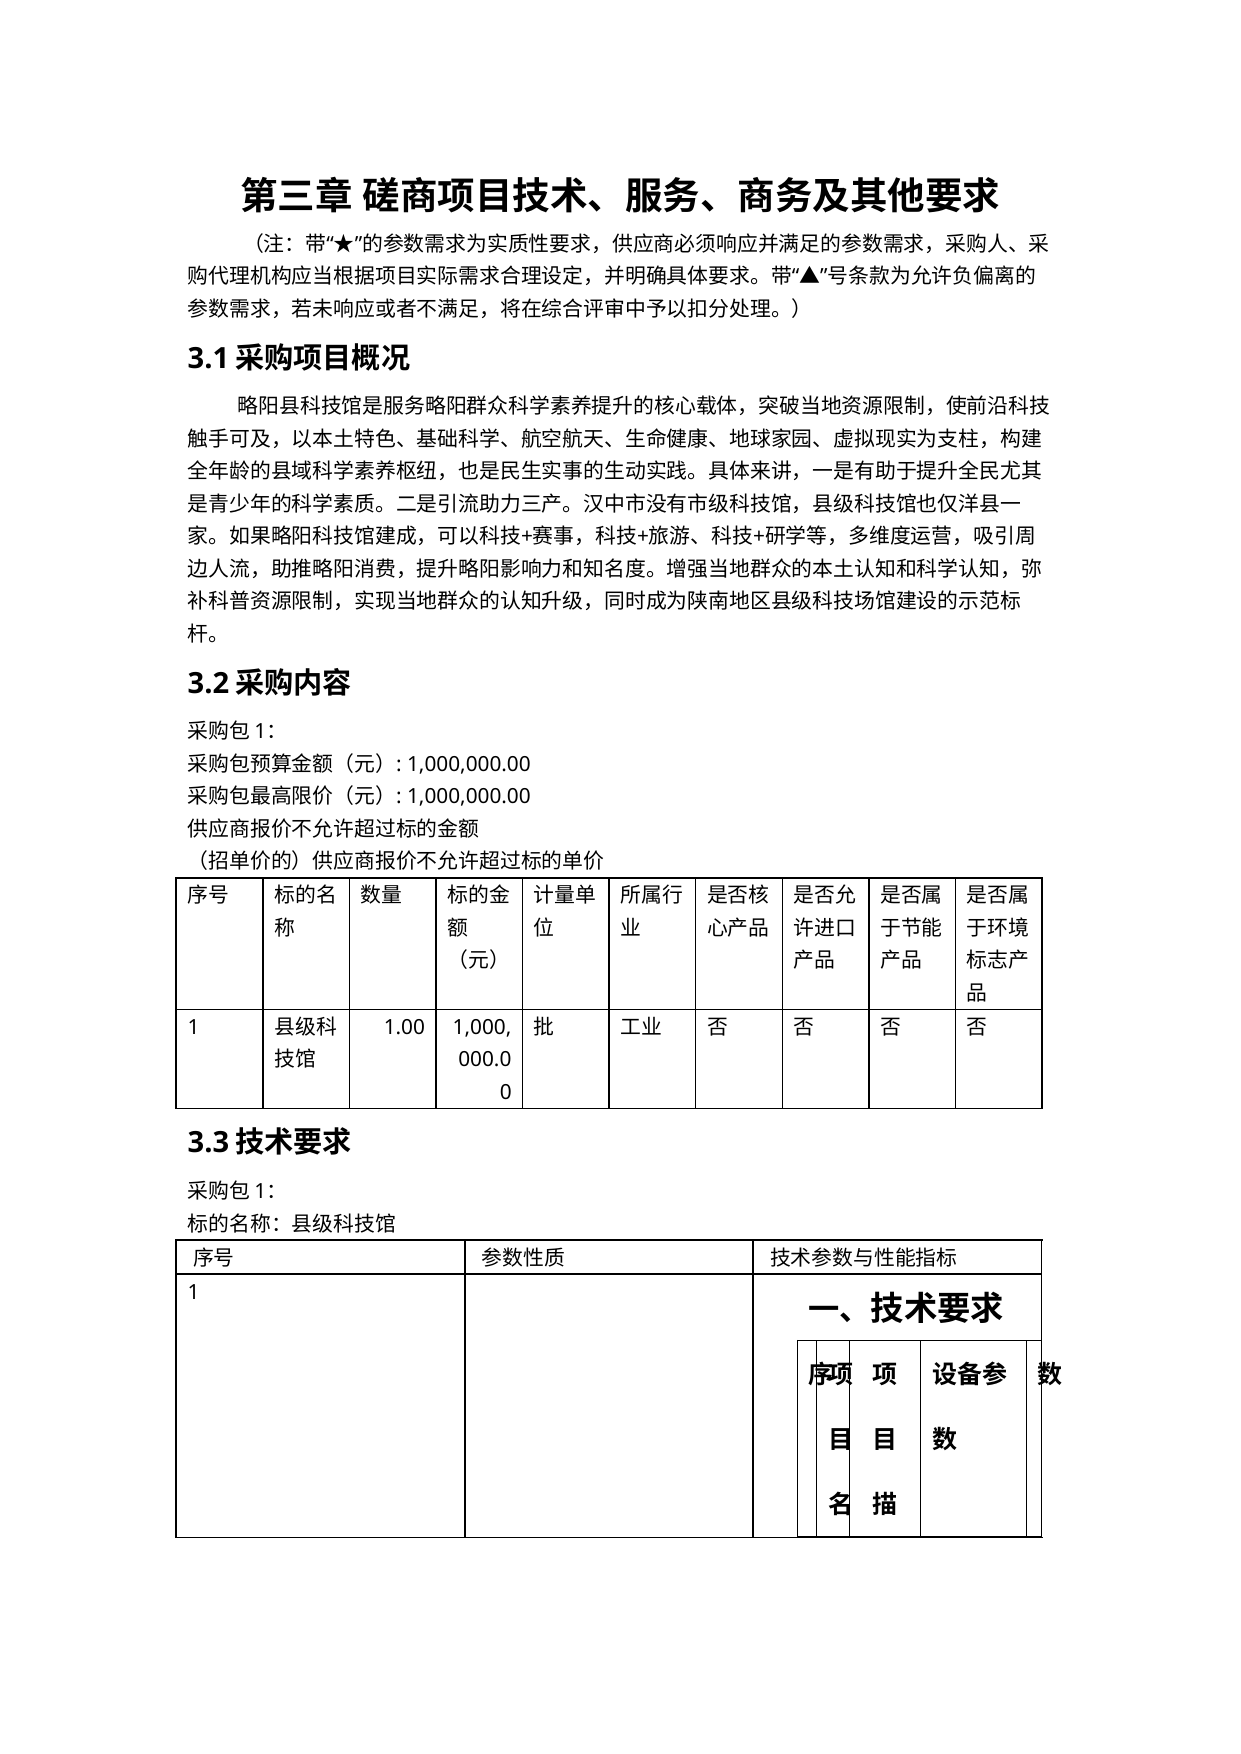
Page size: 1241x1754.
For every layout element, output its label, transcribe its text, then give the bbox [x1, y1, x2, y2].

text 采购包最高限价（元）: 1,000,000.00 [187, 779, 1053, 812]
table_cell 否 [783, 1010, 868, 1108]
table_header 计量单位 [523, 879, 608, 1008]
text 采购包1： [187, 714, 1053, 747]
table_header 标的金额 （元） [437, 879, 522, 1008]
table_header 所属行业 [610, 879, 695, 1008]
text 标的名称：县级科技馆 [187, 1207, 1053, 1239]
text 第三章 磋商项目技术、服务、商务及其他要求 [187, 162, 1053, 227]
table_cell 批 [523, 1010, 608, 1108]
table_header 参数性质 [466, 1241, 752, 1273]
text 采购包预算金额（元）: 1,000,000.00 [187, 747, 1053, 779]
table_header 是否允许进口产品 [783, 879, 868, 1008]
table_cell 否 [696, 1010, 782, 1108]
text （注：带“★”的参数需求为实质性要求，供应商必须响应并满足的参数需求，采购人、采购代理机构应当根据项目实际需求合理设定，并明确具体要求。带“▲”号条款为允许负偏离的参数需求，若未响应或者不满足，将在综合评审中予以扣分处理。） [187, 227, 1053, 324]
table_cell 否 [870, 1010, 955, 1108]
table_header 数量 [350, 879, 435, 1008]
table_cell 县级科技馆 [264, 1010, 349, 1108]
table_cell 1.00 [350, 1010, 435, 1108]
table_header 标的名称 [264, 879, 349, 1008]
text 供应商报价不允许超过标的金额 [187, 812, 1053, 844]
table_header 是否核心产品 [696, 879, 782, 1008]
table_header 序号 [177, 1241, 464, 1273]
table_cell 1 [177, 1010, 262, 1108]
text 3.1采购项目概况 [187, 324, 1053, 389]
text 采购包1： [187, 1174, 1053, 1207]
text 3.2采购内容 [187, 649, 1053, 714]
table_cell 工业 [610, 1010, 695, 1108]
table_header 是否属于节能产品 [870, 879, 955, 1008]
table_header 是否属于环境标志产品 [956, 879, 1041, 1008]
text （招单价的）供应商报价不允许超过标的单价 [187, 844, 1053, 877]
table_cell 否 [956, 1010, 1041, 1108]
table_cell 1,000,000.00 [437, 1010, 522, 1108]
table_cell 1 [177, 1275, 464, 1537]
table_cell [466, 1275, 752, 1537]
table_header 技术参数与性能指标 [754, 1241, 1041, 1273]
text 3.3技术要求 [187, 1109, 1053, 1174]
text 略阳县科技馆是服务略阳群众科学素养提升的核心载体，突破当地资源限制，使前沿科技触手可及，以本土特色、基础科学、航空航天、生命健康、地球家园、虚拟现实为支柱，构建全年龄的县域科学素养枢纽，也是民生实事的生动实践。具体来讲，一是有助于提升全民尤其是青少年的科学素质。二是引流助力三产。汉中市没有市级科技馆，县级科技馆也仅洋县一家。如果略阳科技馆建成，可以科技+赛事，科技+旅游、科技+研学等，多维度运营，吸引周边人流，助推略阳消费，提升略阳影响力和知名度。增强当地群众的本土认知和科学认知，弥补科普资源限制，实现当地群众的认知升级，同时成为陕南地区县级科技场馆建设的示范标杆。 [187, 389, 1053, 649]
table_header 序号 [177, 879, 262, 1008]
